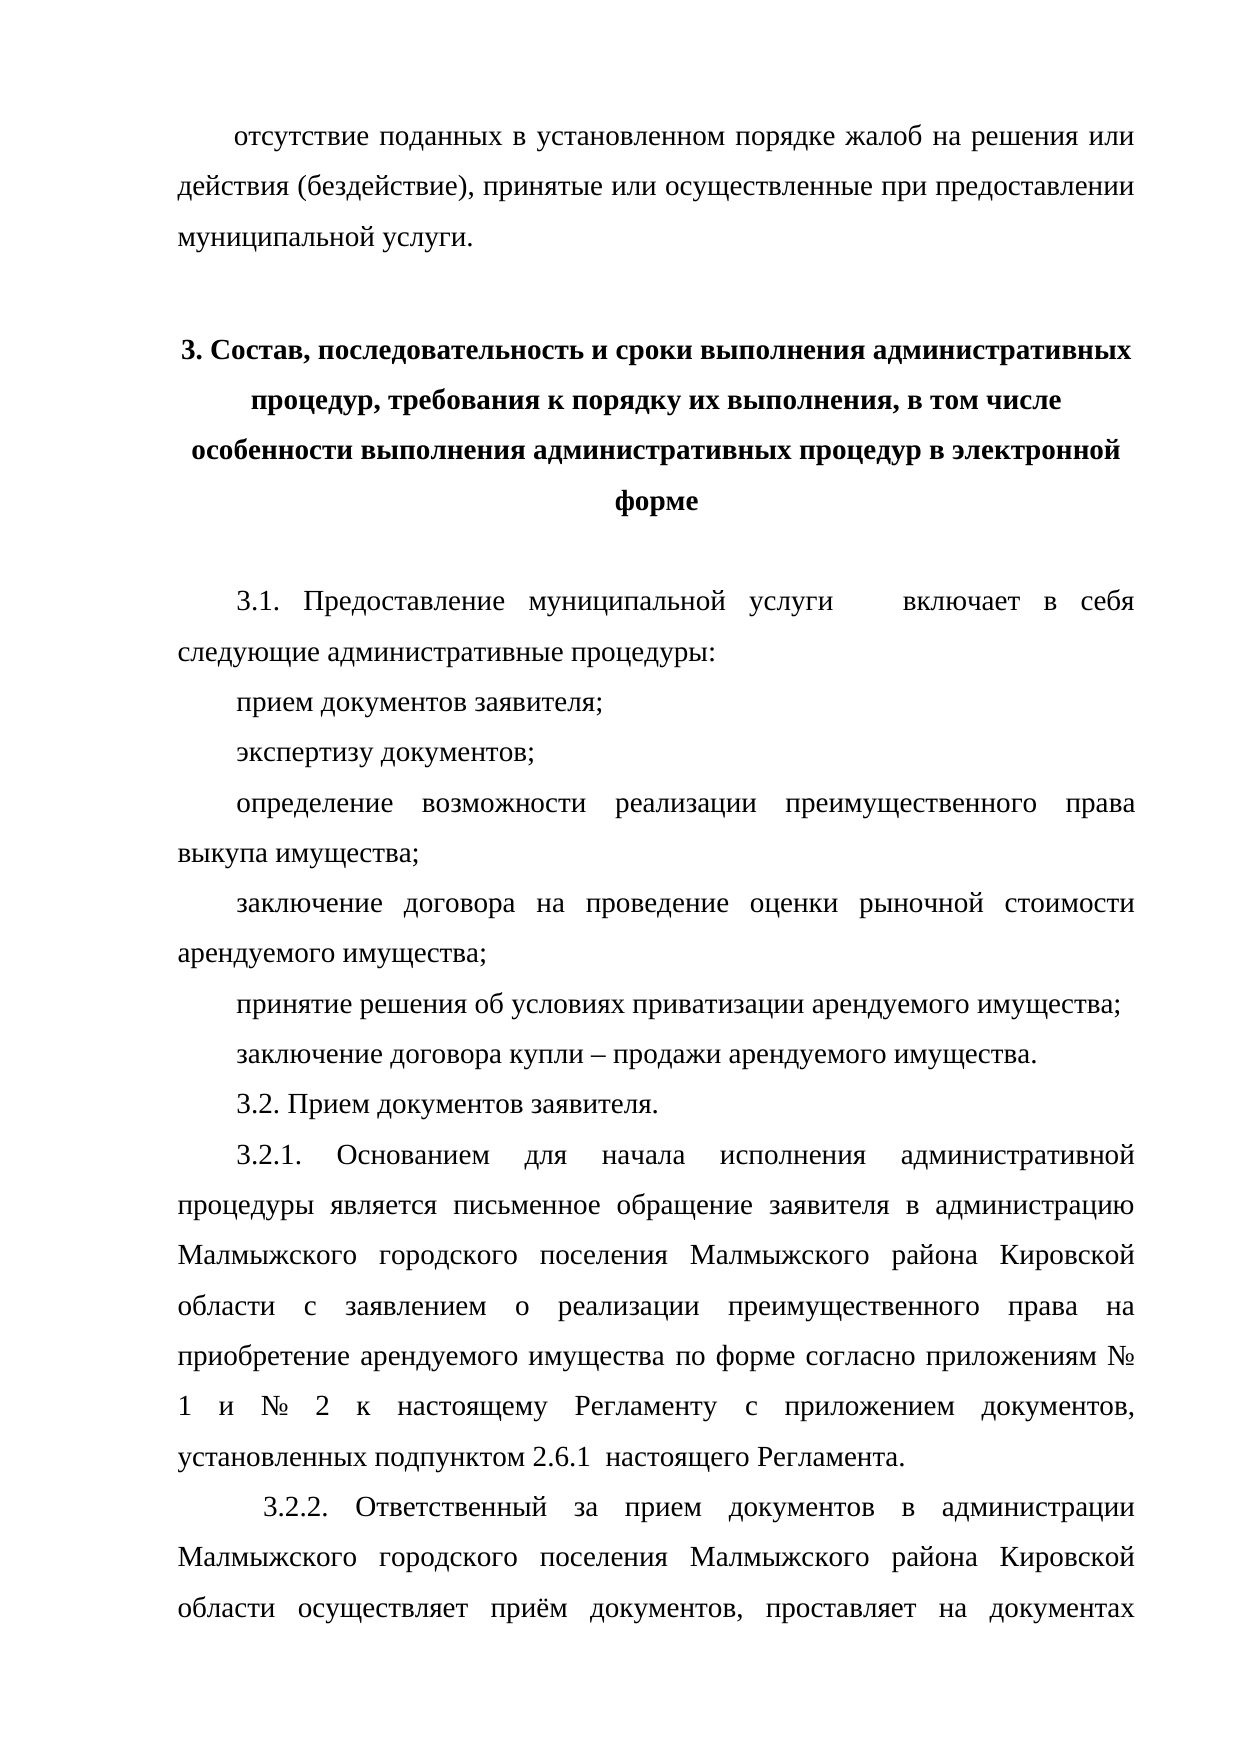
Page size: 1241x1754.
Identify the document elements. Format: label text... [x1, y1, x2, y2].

text экспертизу документов; [177, 734, 1135, 768]
text 3.1. Предоставление муниципальной услуги включает в себя следующие административные процедуры: [177, 583, 1135, 667]
text 3.2.1. Основанием для начала исполнения административной процедуры является письменное обращение заявителя в администрацию Малмыжского городского поселения Малмыжского района Кировской области с заявлением о реализации преимущественного права на приобретение арендуемого имущества по форме согласно приложениям № 1 и № 2 к настоящему Регламенту с приложением документов, установленных подпунктом 2.6.1 настоящего Регламента. [177, 1137, 1135, 1472]
text заключение договора на проведение оценки рыночной стоимости арендуемого имущества; [177, 885, 1135, 969]
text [177, 1489, 1135, 1623]
text определение возможности реализации преимущественного права выкупа имущества; [177, 785, 1135, 868]
text 3. Состав, последовательность и сроки выполнения административных процедур, требования к порядку их выполнения, в том числе особенности выполнения административных процедур в электронной форме [177, 332, 1135, 516]
text заключение договора купли – продажи арендуемого имущества. [177, 1036, 1135, 1070]
text отсутствие поданных в установленном порядке жалоб на решения или действия (бездействие), принятые или осуществленные при предоставлении муниципальной услуги. [177, 118, 1135, 252]
text 3.2. Прием документов заявителя. [177, 1087, 1135, 1120]
text принятие решения об условиях приватизации арендуемого имущества; [177, 986, 1135, 1019]
list прием документов заявителя; [177, 684, 1135, 718]
